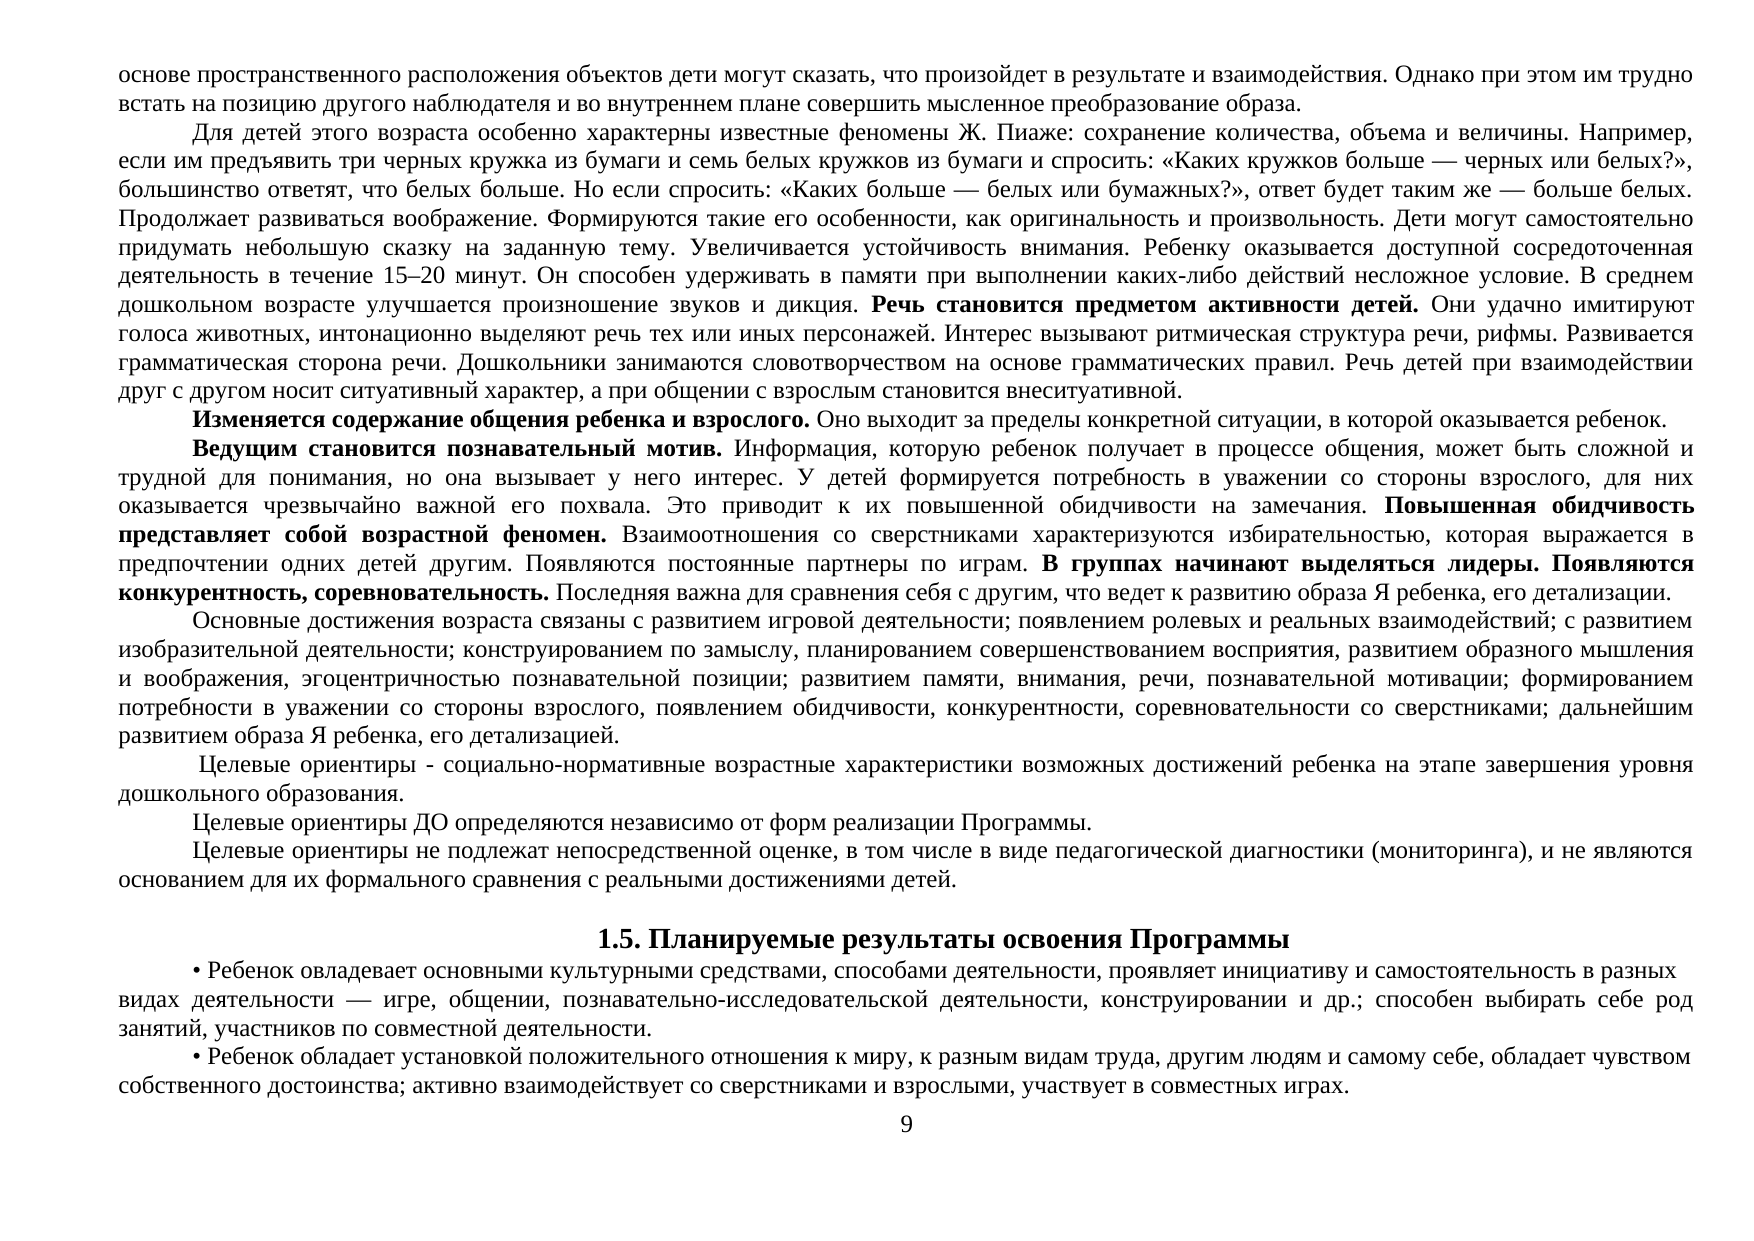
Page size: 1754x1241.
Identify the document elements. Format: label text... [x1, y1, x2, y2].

text Целевые ориентиры ДО определяются независимо от форм реализации Программы. [118, 807, 1695, 835]
text • Ребенок обладает установкой положительного отношения к миру, к разным видам труда, другим людям и самому себе, обладает чувством [118, 1041, 1695, 1070]
text 1.5. Планируемые результаты освоения Программы [118, 922, 1695, 955]
text Основные достижения возраста связаны с развитием игровой деятельности; появлением ролевых и реальных взаимодействий; с развитием изобразительной деятельности; конструированием по замыслу, планированием совершенствованием восприятия, развитием образного мышления и воображения, эгоцентричностью познавательной позиции; развитием памяти, внимания, речи, познавательной мотивации; формированием потребности в уважении со стороны взрослого, появлением обидчивости, конкурентности, соревновательности со сверстниками; дальнейшим развитием образа Я ребенка, его детализацией. [118, 605, 1695, 749]
text • Ребенок овладевает основными культурными средствами, способами деятельности, проявляет инициативу и самостоятельность в разных [118, 955, 1695, 984]
text Изменяется содержание общения ребенка и взрослого. Оно выходит за пределы конкретной ситуации, в которой оказывается ребенок. [118, 404, 1695, 433]
text Для детей этого возраста особенно характерны известные феномены Ж. Пиаже: сохранение количества, объема и величины. Например, если им предъявить три черных кружка из бумаги и семь белых кружков из бумаги и спросить: «Каких кружков больше — черных или белых?», большинство ответят, что белых больше. Но если спросить: «Каких больше — белых или бумажных?», ответ будет таким же — больше белых. Продолжает развиваться воображение. Формируются такие его особенности, как оригинальность и произвольность. Дети могут самостоятельно придумать небольшую сказку на заданную тему. Увеличивается устойчивость внимания. Ребенку оказывается доступной сосредоточенная деятельность в течение 15–20 минут. Он способен удерживать в памяти при выполнении каких-либо действий несложное условие. В среднем дошкольном возрасте улучшается произношение звуков и дикция. Речь становится предметом активности детей. Они удачно имитируют голоса животных, интонационно выделяют речь тех или иных персонажей. Интерес вызывают ритмическая структура речи, рифмы. Развивается грамматическая сторона речи. Дошкольники занимаются словотворчеством на основе грамматических правил. Речь детей при взаимодействии друг с другом носит ситуативный характер, а при общении с взрослым становится внеситуативной. [118, 117, 1695, 404]
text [118, 59, 1695, 117]
text Целевые ориентиры - социально-нормативные возрастные характеристики возможных достижений ребенка на этапе завершения уровня дошкольного образования. [118, 749, 1695, 807]
text Целевые ориентиры не подлежат непосредственной оценке, в том числе в виде педагогической диагностики (мониторинга), и не являются основанием для их формального сравнения с реальными достижениями детей. [118, 835, 1695, 893]
text собственного достоинства; активно взаимодействует со сверстниками и взрослыми, участвует в совместных играх. [118, 1070, 1695, 1099]
text видах деятельности — игре, общении, познавательно-исследовательской деятельности, конструировании и др.; способен выбирать себе род занятий, участников по совместной деятельности. [118, 984, 1695, 1041]
text Ведущим становится познавательный мотив. Информация, которую ребенок получает в процессе общения, может быть сложной и трудной для понимания, но она вызывает у него интерес. У детей формируется потребность в уважении со стороны взрослого, для них оказывается чрезвычайно важной его похвала. Это приводит к их повышенной обидчивости на замечания. Повышенная обидчивость представляет собой возрастной феномен. Взаимоотношения со сверстниками характеризуются избирательностью, которая выражается в предпочтении одних детей другим. Появляются постоянные партнеры по играм. В группах начинают выделяться лидеры. Появляются конкурентность, соревновательность. Последняя важна для сравнения себя с другим, что ведет к развитию образа Я ребенка, его детализации. [118, 433, 1695, 605]
